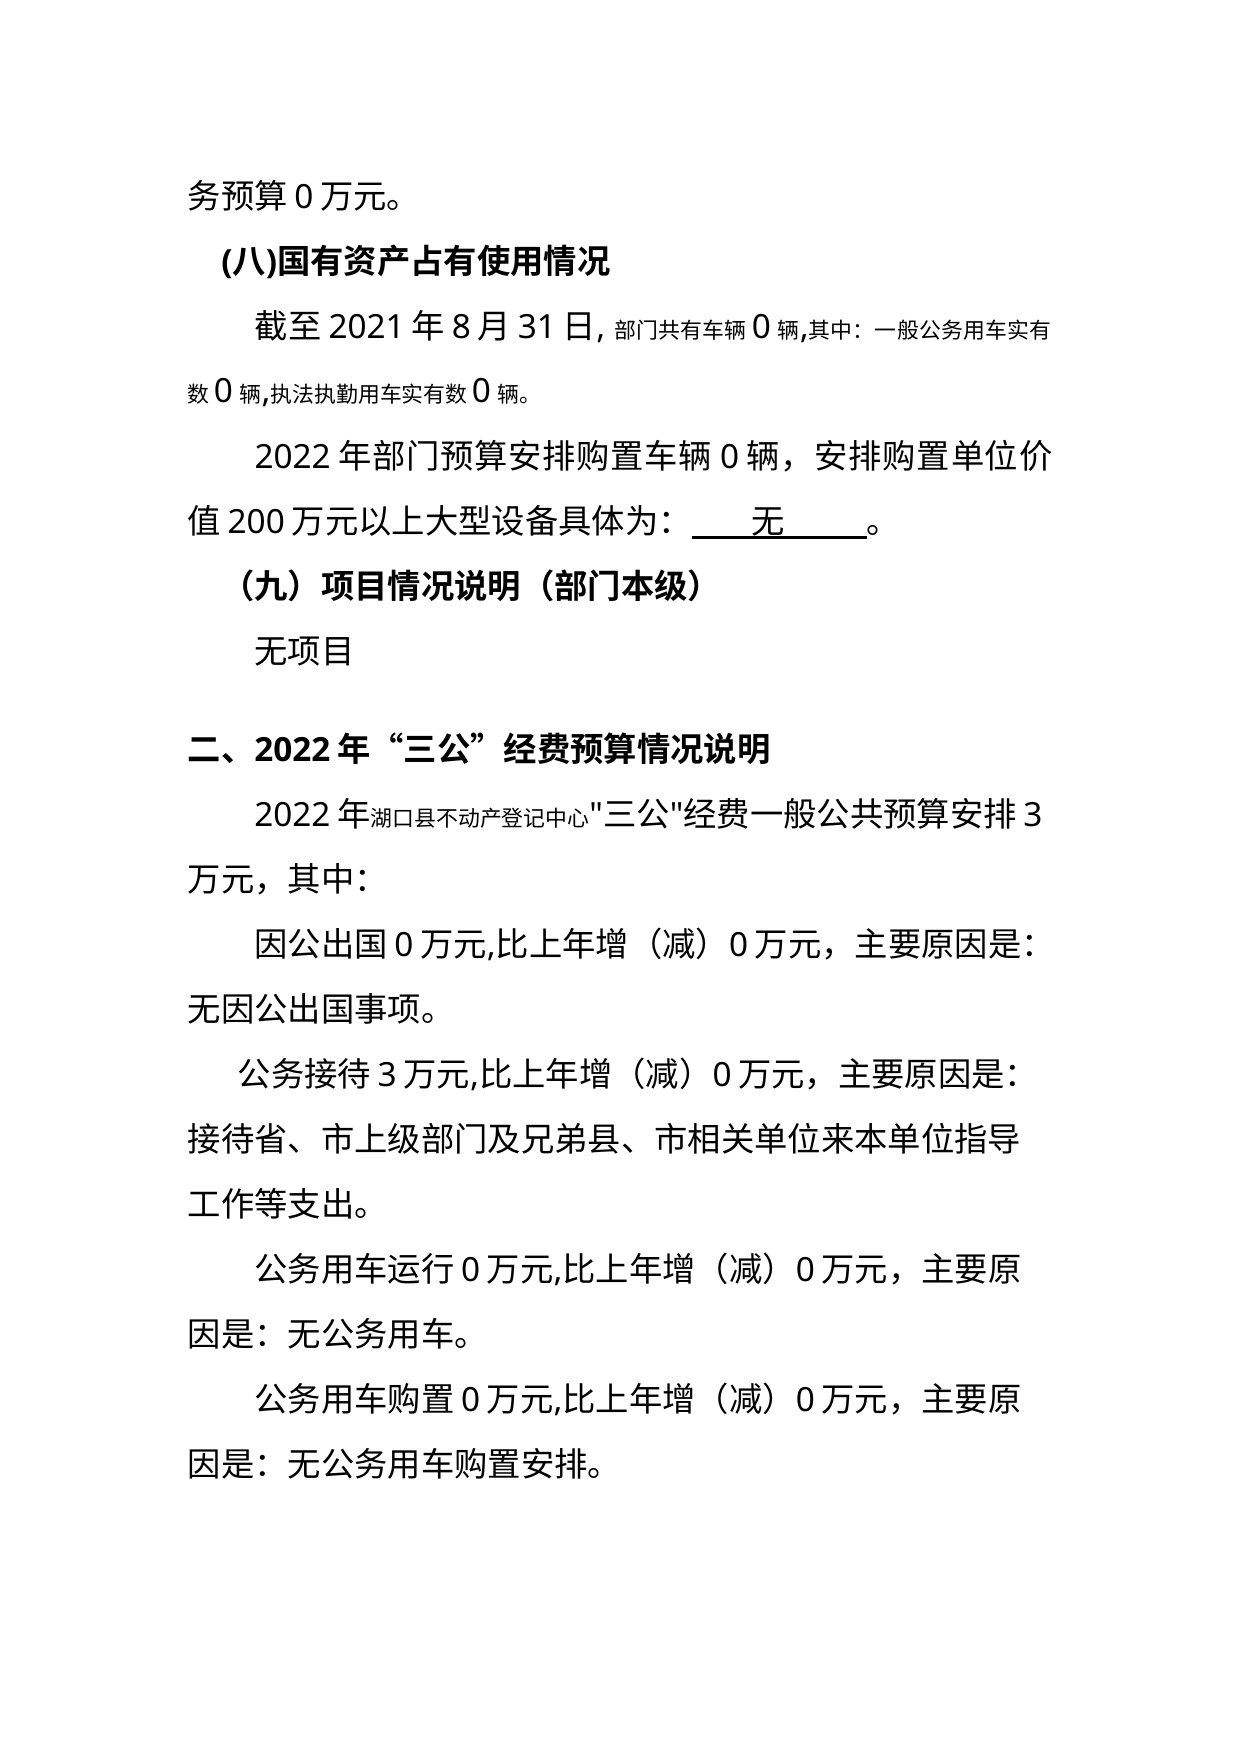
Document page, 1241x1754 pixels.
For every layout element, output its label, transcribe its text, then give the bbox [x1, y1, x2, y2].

text 2022年湖口县不动产登记中心"三公"经费一般公共预算安排3万元，其中： [187, 779, 1053, 909]
text 二、2022年“三公”经费预算情况说明 [187, 714, 1053, 779]
text 公务用车购置0万元,比上年增（减）0万元，主要原因是：无公务用车购置安排。 [187, 1364, 1053, 1494]
text 无项目 [187, 617, 1053, 682]
text 公务用车运行0万元,比上年增（减）0万元，主要原因是：无公务用车。 [187, 1234, 1053, 1364]
text 因公出国0万元,比上年增（减）0万元，主要原因是：无因公出国事项。 [187, 909, 1053, 1039]
text (八)国有资产占有使用情况 [187, 227, 1053, 292]
text 2022年部门预算安排购置车辆0辆，安排购置单位价值200万元以上大型设备具体为： 无 。 [187, 422, 1053, 552]
text 截至2021年8月31日, 部门共有车辆0辆,其中：一般公务用车实有数0辆,执法执勤用车实有数0辆。 [187, 292, 1053, 422]
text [187, 162, 1053, 227]
text 公务接待3万元,比上年增（减）0万元，主要原因是：接待省、市上级部门及兄弟县、市相关单位来本单位指导工作等支出。 [187, 1039, 1053, 1234]
text （九）项目情况说明（部门本级） [187, 552, 1053, 617]
